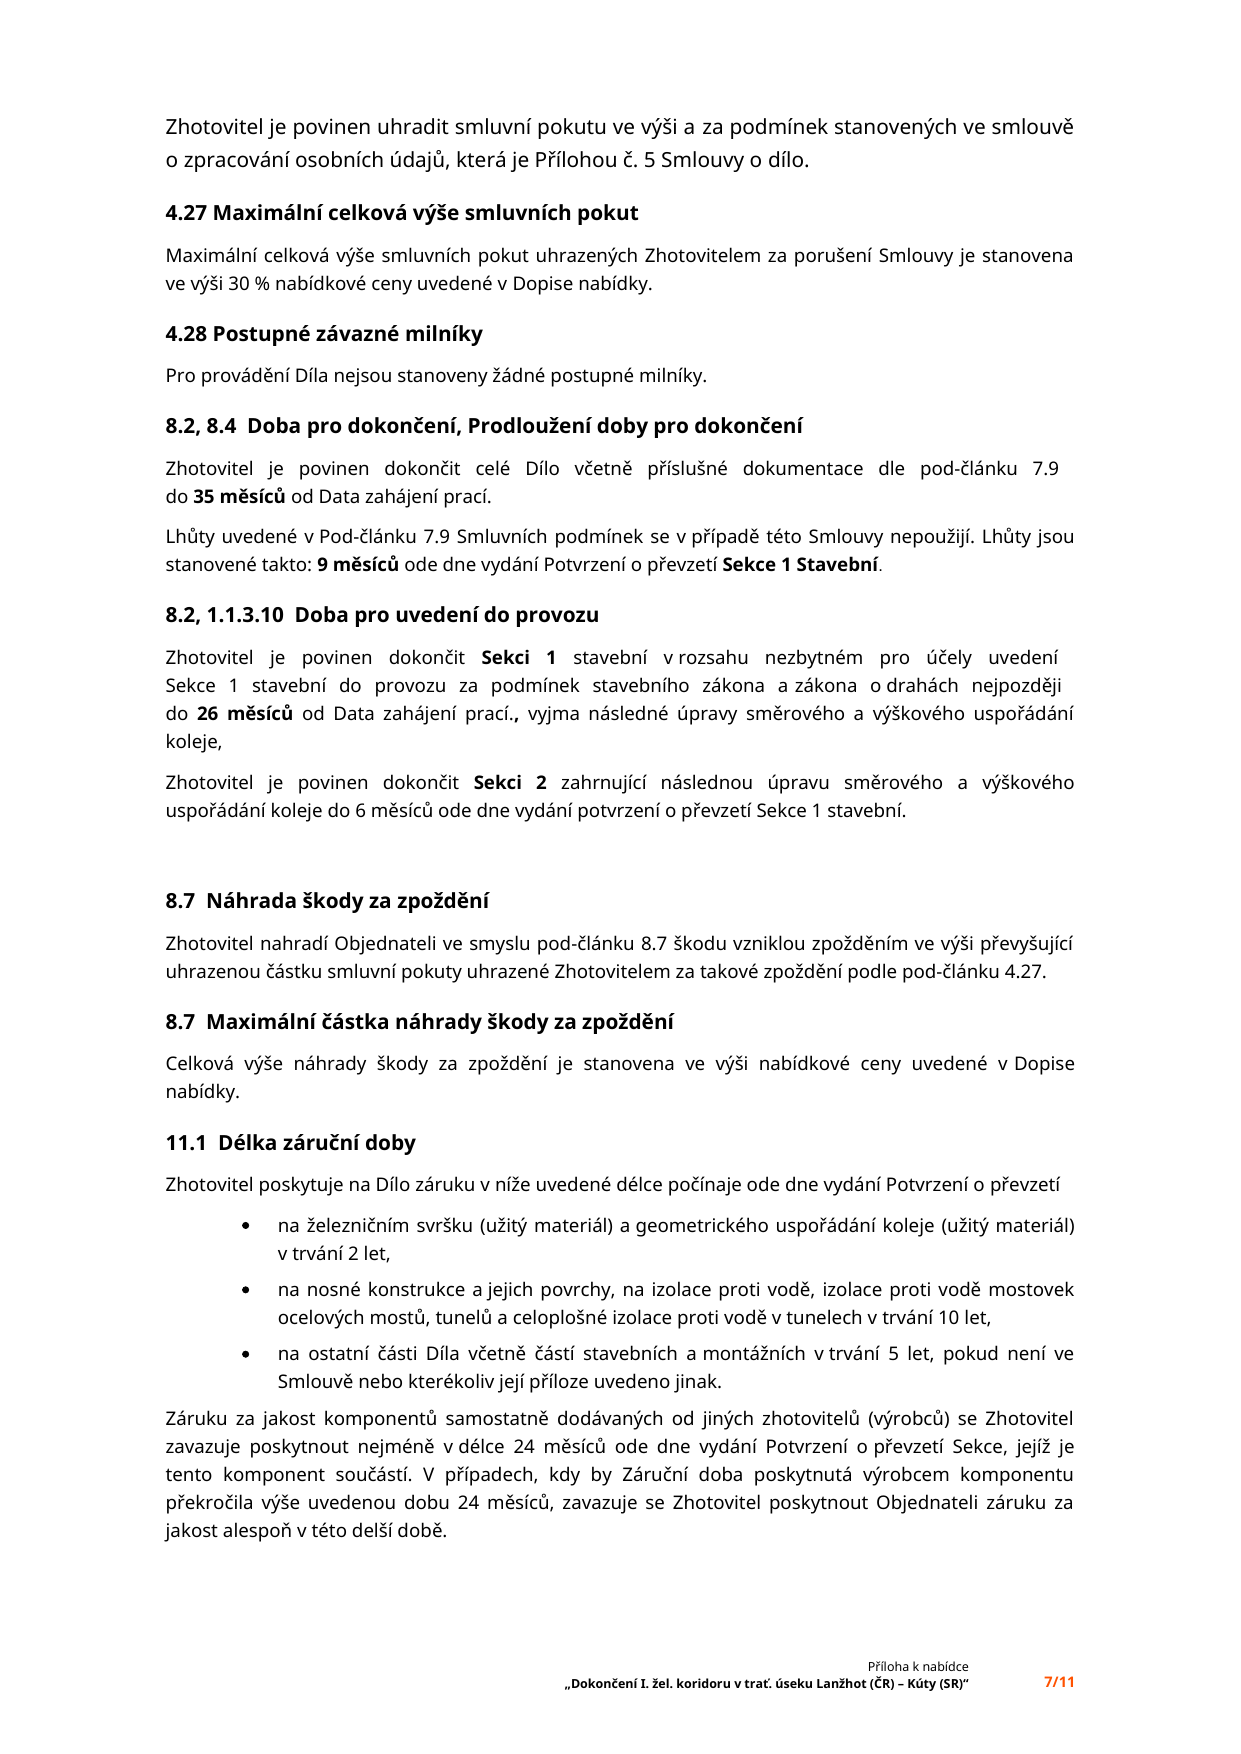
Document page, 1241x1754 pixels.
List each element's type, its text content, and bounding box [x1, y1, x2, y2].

text Celková výše náhrady škody za zpoždění je stanovena ve výši nabídkové ceny uvedené v Dopise nabídky. [165, 1051, 1075, 1104]
text na železničním svršku (užitý materiál) a geometrického uspořádání koleje (užitý materiál) v trvání 2 let, [242, 1212, 1075, 1265]
text Záruku za jakost komponentů samostatně dodávaných od jiných zhotovitelů (výrobců) se Zhotovitel zavazuje poskytnout nejméně v délce 24 měsíců ode dne vydání Potvrzení o převzetí Sekce, jejíž je tento komponent součástí. V případech, kdy by Záruční doba poskytnutá výrobcem komponentu překročila výše uvedenou dobu 24 měsíců, zavazuje se Zhotovitel poskytnout Objednateli záruku za jakost alespoň v této delší době. [165, 1405, 1075, 1543]
text 8.2, 8.4 Doba pro dokončení, Prodloužení doby pro dokončení [165, 411, 1075, 440]
text Zhotovitel je povinen dokončit Sekci 2 zahrnující následnou úpravu směrového a výškového uspořádání koleje do 6 měsíců ode dne vydání potvrzení o převzetí Sekce 1 stavební. [165, 769, 1075, 822]
text Zhotovitel nahradí Objednateli ve smyslu pod-článku 8.7 škodu vzniklou zpožděním ve výši převyšující uhrazenou částku smluvní pokuty uhrazené Zhotovitelem za takové zpoždění podle pod-článku 4.27. [165, 930, 1075, 984]
text na ostatní části Díla včetně částí stavebních a montážních v trvání 5 let, pokud není ve Smlouvě nebo kterékoliv její příloze uvedeno jinak. [242, 1341, 1075, 1394]
text Maximální celková výše smluvních pokut uhrazených Zhotovitelem za porušení Smlouvy je stanovena ve výši 30 % nabídkové ceny uvedené v Dopise nabídky. [165, 242, 1075, 296]
text Zhotovitel je povinen dokončit Sekci 1 stavební v rozsahu nezbytném pro účely uvedení Sekce 1 stavební do provozu za podmínek stavebního zákona a zákona o drahách nejpozději do 26 měsíců od Data zahájení prací., vyjma následné úpravy směrového a výškového uspořádání koleje, [165, 644, 1075, 754]
text Pro provádění Díla nejsou stanoveny žádné postupné milníky. [165, 363, 1075, 388]
text 11.1 Délka záruční doby [165, 1128, 1075, 1156]
text na nosné konstrukce a jejich povrchy, na izolace proti vodě, izolace proti vodě mostovek ocelových mostů, tunelů a celoplošné izolace proti vodě v tunelech v trvání 10 let, [242, 1276, 1075, 1330]
text 4.27 Maximální celková výše smluvních pokut [165, 198, 1075, 227]
text Zhotovitel poskytuje na Dílo záruku v níže uvedené délce počínaje ode dne vydání Potvrzení o převzetí [165, 1171, 1075, 1197]
text 4.28 Postupné závazné milníky [165, 319, 1075, 347]
text 8.2, 1.1.3.10 Doba pro uvedení do provozu [165, 601, 1075, 629]
text Zhotovitel je povinen dokončit celé Dílo včetně příslušné dokumentace dle pod-článku 7.9 do 35 měsíců od Data zahájení prací. [165, 455, 1075, 509]
text 8.7 Náhrada škody za zpoždění [165, 886, 1075, 915]
text Zhotovitel je povinen uhradit smluvní pokutu ve výši a za podmínek stanovených ve smlouvě o zpracování osobních údajů, která je Přílohou č. 5 Smlouvy o dílo. [165, 112, 1075, 173]
text Lhůty uvedené v Pod-článku 7.9 Smluvních podmínek se v případě této Smlouvy nepoužijí. Lhůty jsou stanovené takto: 9 měsíců ode dne vydání Potvrzení o převzetí Sekce 1 Stavební. [165, 524, 1075, 577]
text 8.7 Maximální částka náhrady škody za zpoždění [165, 1007, 1075, 1035]
